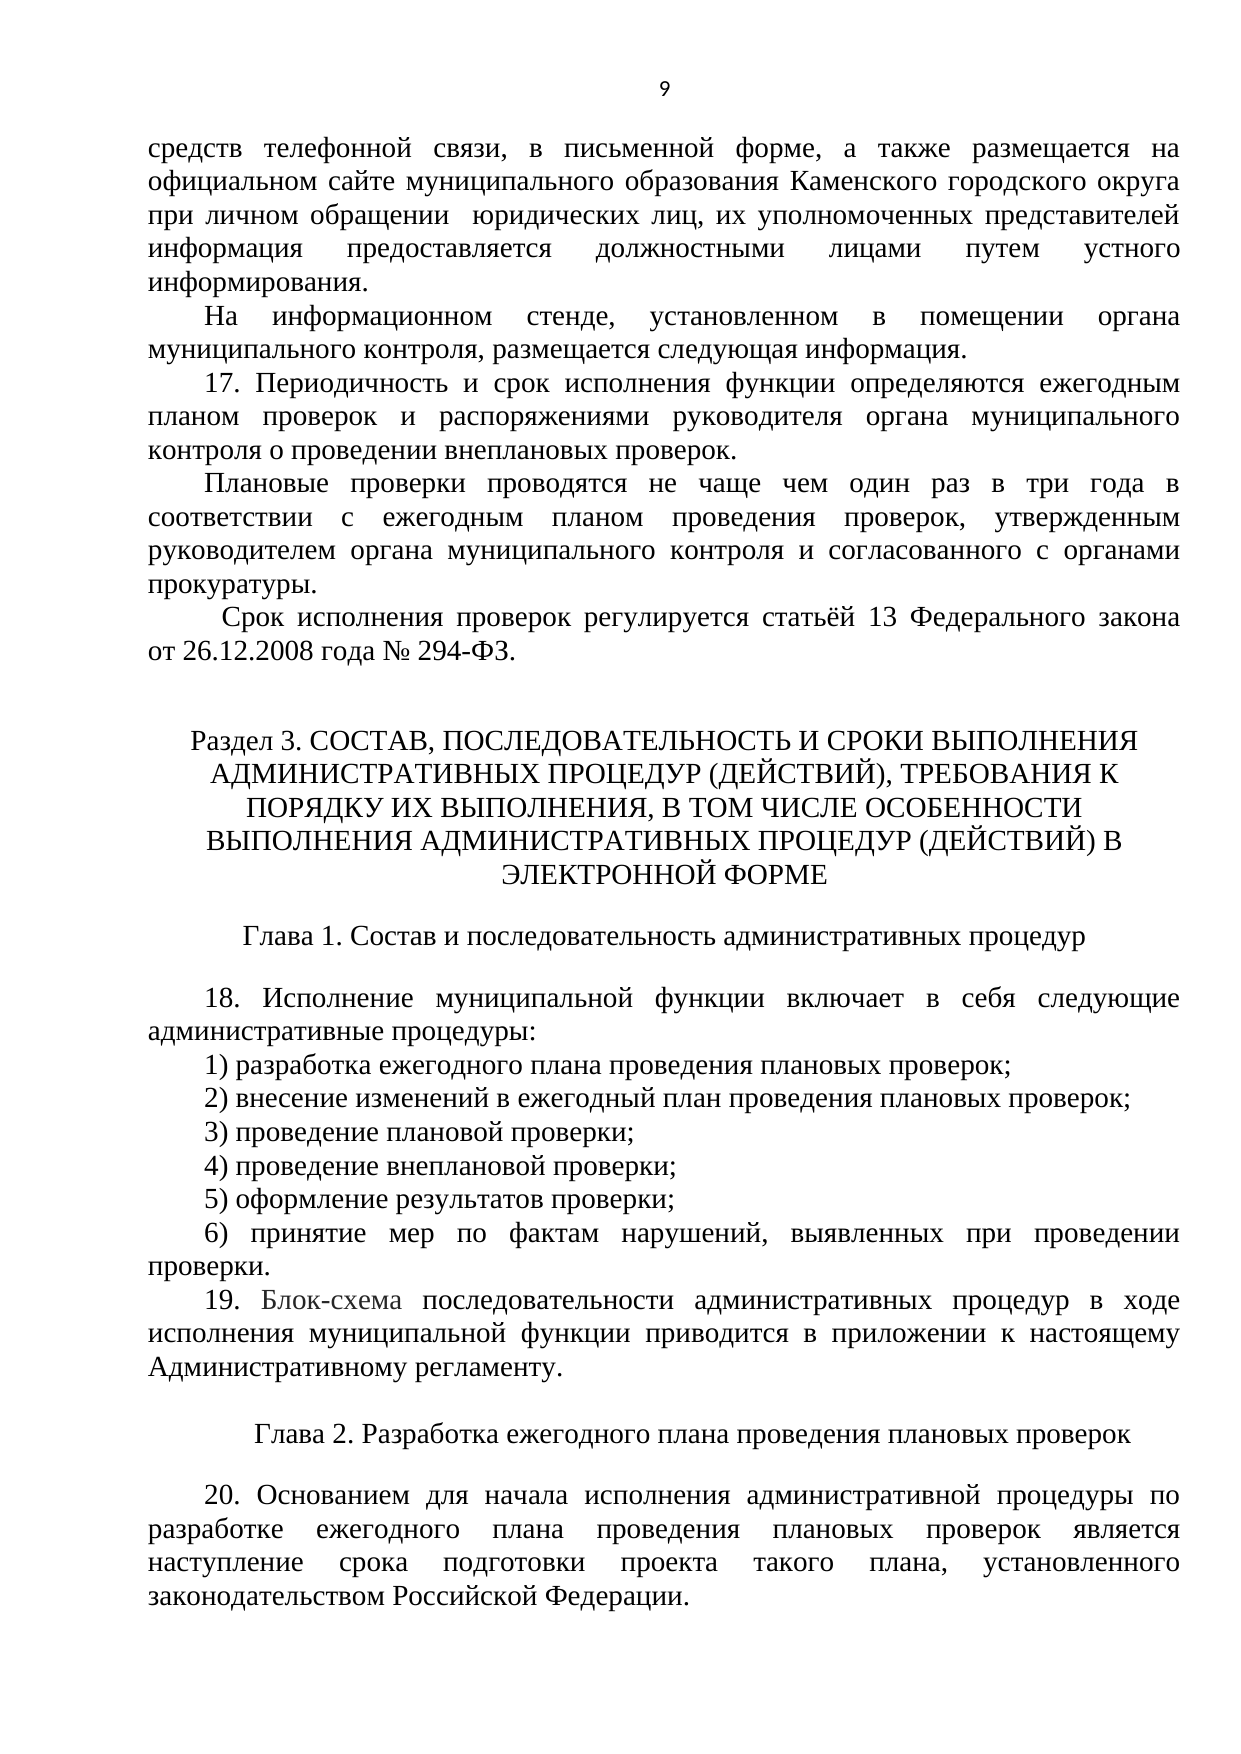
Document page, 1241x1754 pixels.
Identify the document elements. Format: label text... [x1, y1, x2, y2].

text 1) разработка ежегодного плана проведения плановых проверок; [148, 1047, 1181, 1081]
text 5) оформление результатов проверки; [148, 1181, 1181, 1215]
text Глава 2. Разработка ежегодного плана проведения плановых проверок [148, 1416, 1181, 1449]
text 4) проведение внеплановой проверки; [148, 1148, 1181, 1181]
text Раздел 3. СОСТАВ, ПОСЛЕДОВАТЕЛЬНОСТЬ И СРОКИ ВЫПОЛНЕНИЯ [148, 723, 1181, 756]
text Глава 1. Состав и последовательность административных процедур [148, 918, 1181, 952]
text 2) внесение изменений в ежегодный план проведения плановых проверок; [148, 1081, 1181, 1114]
text 17. Периодичность и срок исполнения функции определяются ежегодным планом проверок и распоряжениями руководителя органа муниципального контроля о проведении внеплановых проверок. [148, 365, 1181, 465]
text На информационном стенде, установленном в помещении органа муниципального контроля, размещается следующая информация. [148, 298, 1181, 365]
text Срок исполнения проверок регулируется статьёй 13 Федерального закона от 26.12.2008 года № 294-ФЗ. [148, 599, 1181, 667]
text Плановые проверки проводятся не чаще чем один раз в три года в соответствии с ежегодным планом проведения проверок, утвержденным руководителем органа муниципального контроля и согласованного с органами прокуратуры. [148, 465, 1181, 599]
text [148, 130, 1181, 298]
text 6) принятие мер по фактам нарушений, выявленных при проведении проверки. [148, 1215, 1181, 1282]
text 3) проведение плановой проверки; [148, 1114, 1181, 1148]
text 18. Исполнение муниципальной функции включает в себя следующие административные процедуры: [148, 980, 1181, 1047]
text АДМИНИСТРАТИВНЫХ ПРОЦЕДУР (ДЕЙСТВИЙ), ТРЕБОВАНИЯ К ПОРЯДКУ ИХ ВЫПОЛНЕНИЯ, В ТОМ ЧИСЛЕ ОСОБЕННОСТИ ВЫПОЛНЕНИЯ АДМИНИСТРАТИВНЫХ ПРОЦЕДУР (ДЕЙСТВИЙ) В ЭЛЕКТРОННОЙ ФОРМЕ [148, 756, 1181, 890]
text 19. Блок-схема последовательности административных процедур в ходе исполнения муниципальной функции приводится в приложении к настоящему Административному регламенту. [148, 1282, 1181, 1382]
text 20. Основанием для начала исполнения административной процедуры по разработке ежегодного плана проведения плановых проверок является наступление срока подготовки проекта такого плана, установленного законодательством Российской Федерации. [148, 1477, 1181, 1612]
